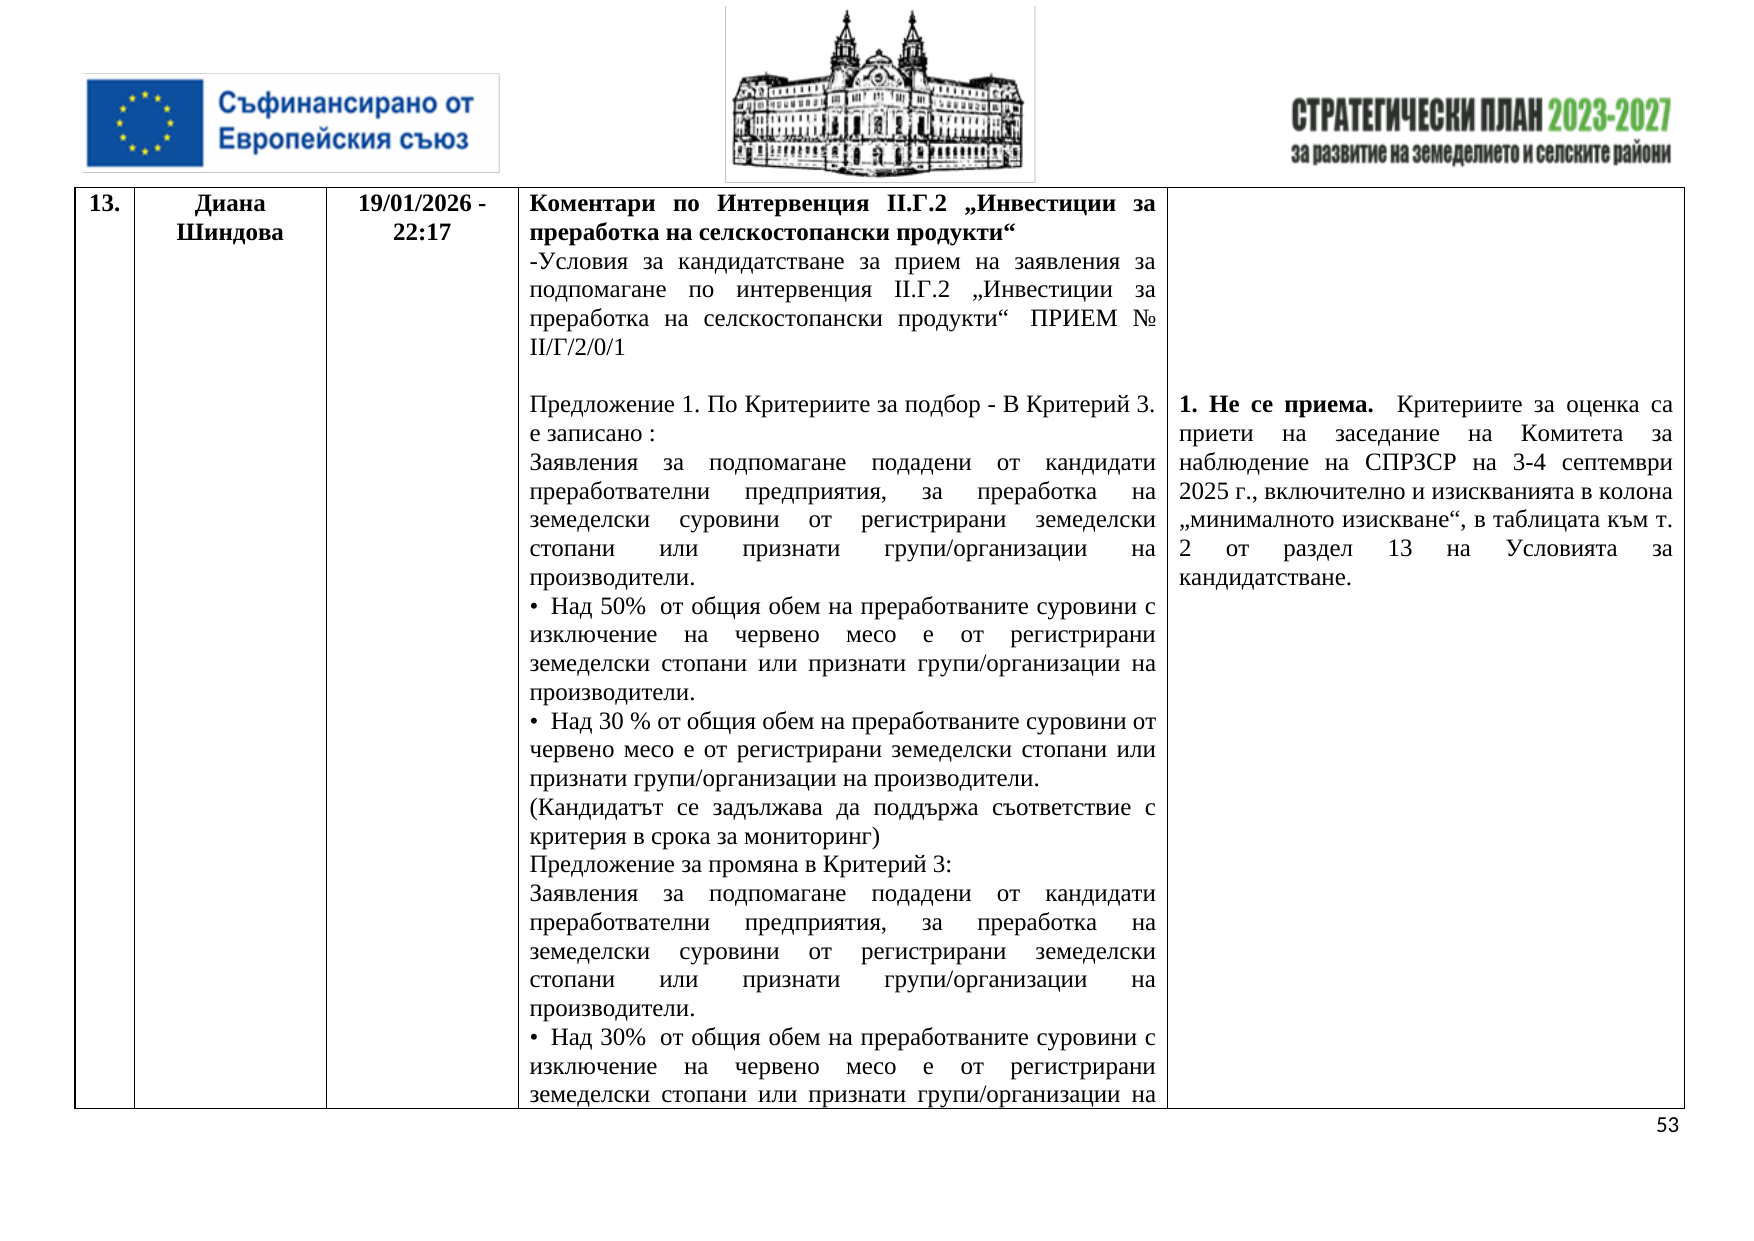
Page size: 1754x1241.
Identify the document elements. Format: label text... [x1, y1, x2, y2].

table_cell 19/01/2026 - 22:17 [327, 188, 518, 1108]
picture [82, 6, 1672, 187]
table_cell Диана Шиндова [135, 188, 326, 1108]
table_cell 13. [76, 188, 134, 1108]
